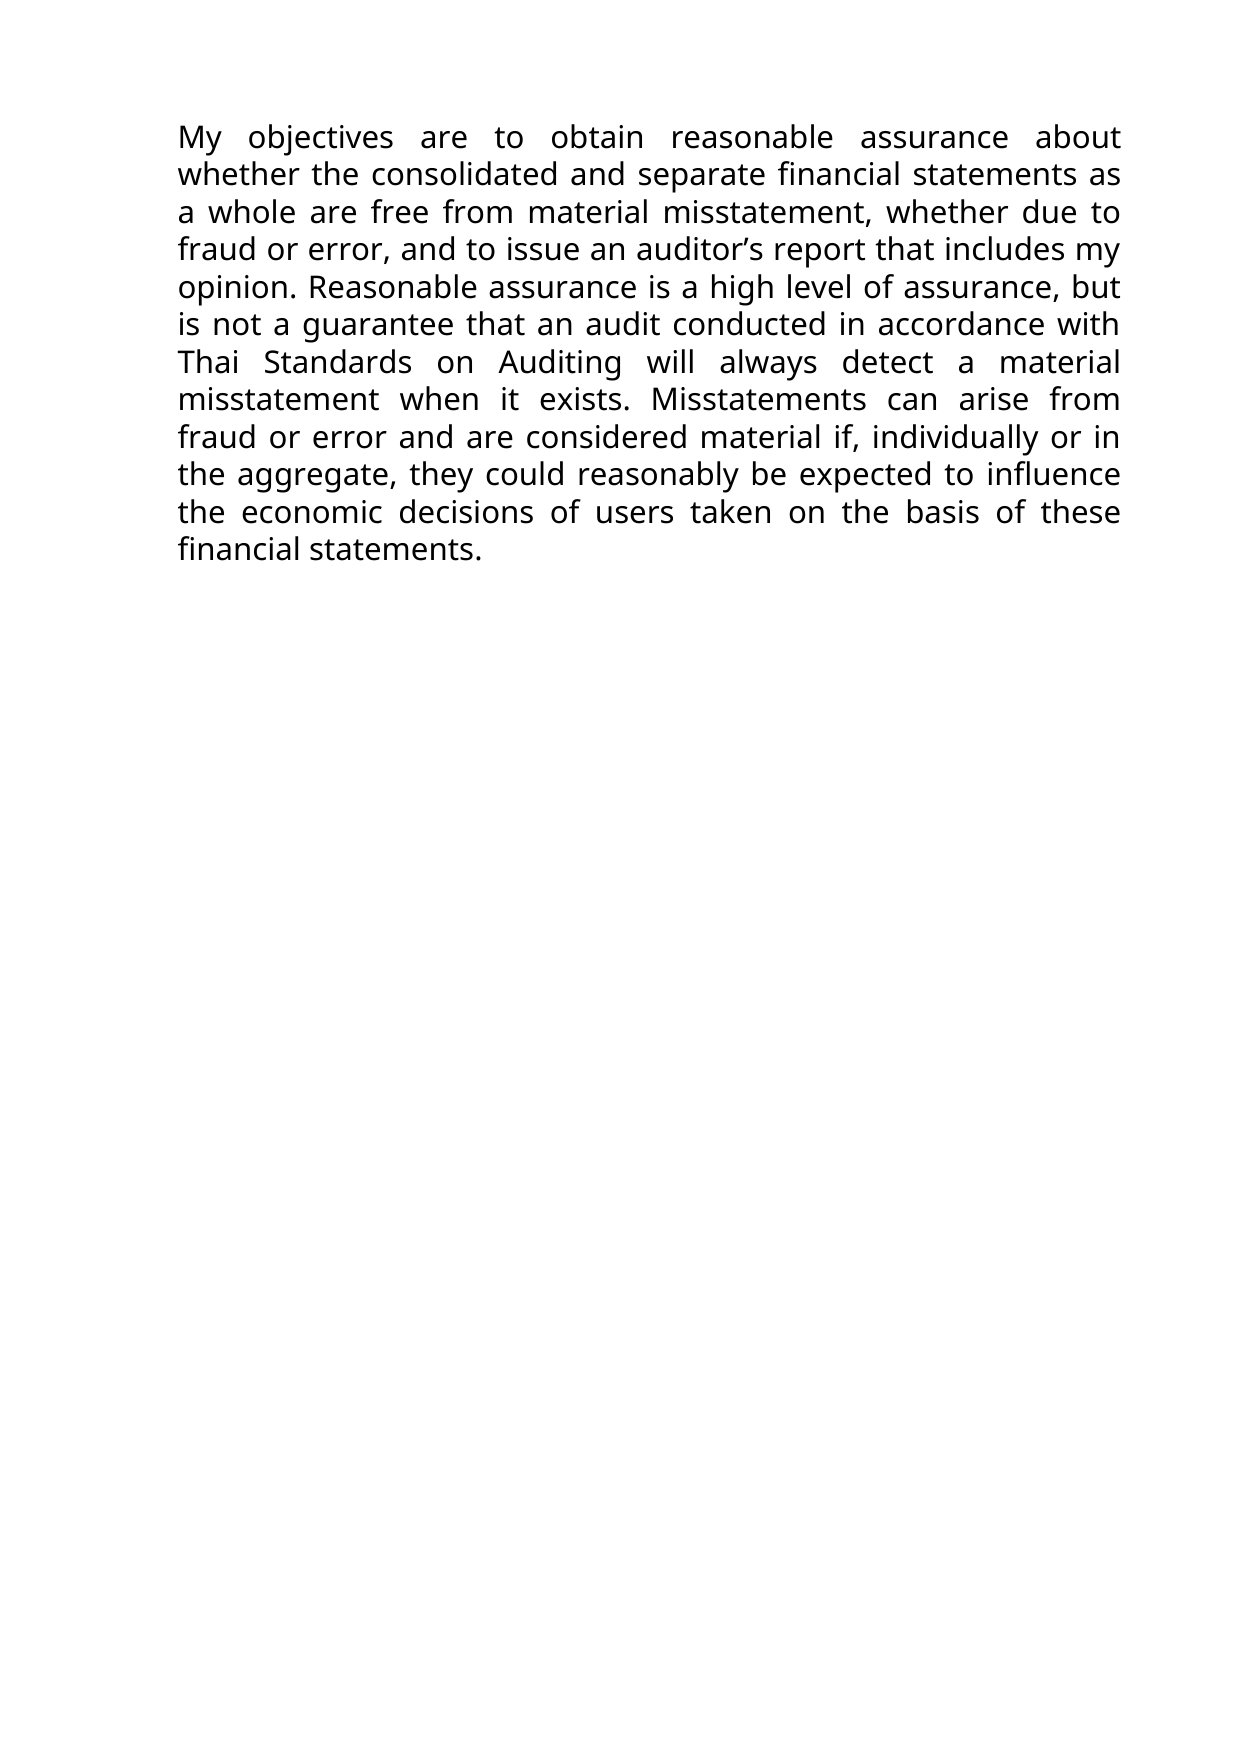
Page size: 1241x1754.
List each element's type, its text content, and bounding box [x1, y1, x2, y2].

text My objectives are to obtain reasonable assurance about whether the consolidated and separate financial statements as a whole are free from material misstatement, whether due to fraud or error, and to issue an auditor’s report that includes my opinion. Reasonable assurance is a high level of assurance, but is not a guarantee that an audit conducted in accordance with Thai Standards on Auditing will always detect a material misstatement when it exists. Misstatements can arise from fraud or error and are considered material if, individually or in the aggregate, they could reasonably be expected to influence the economic decisions of users taken on the basis of these financial statements. [177, 118, 1122, 568]
